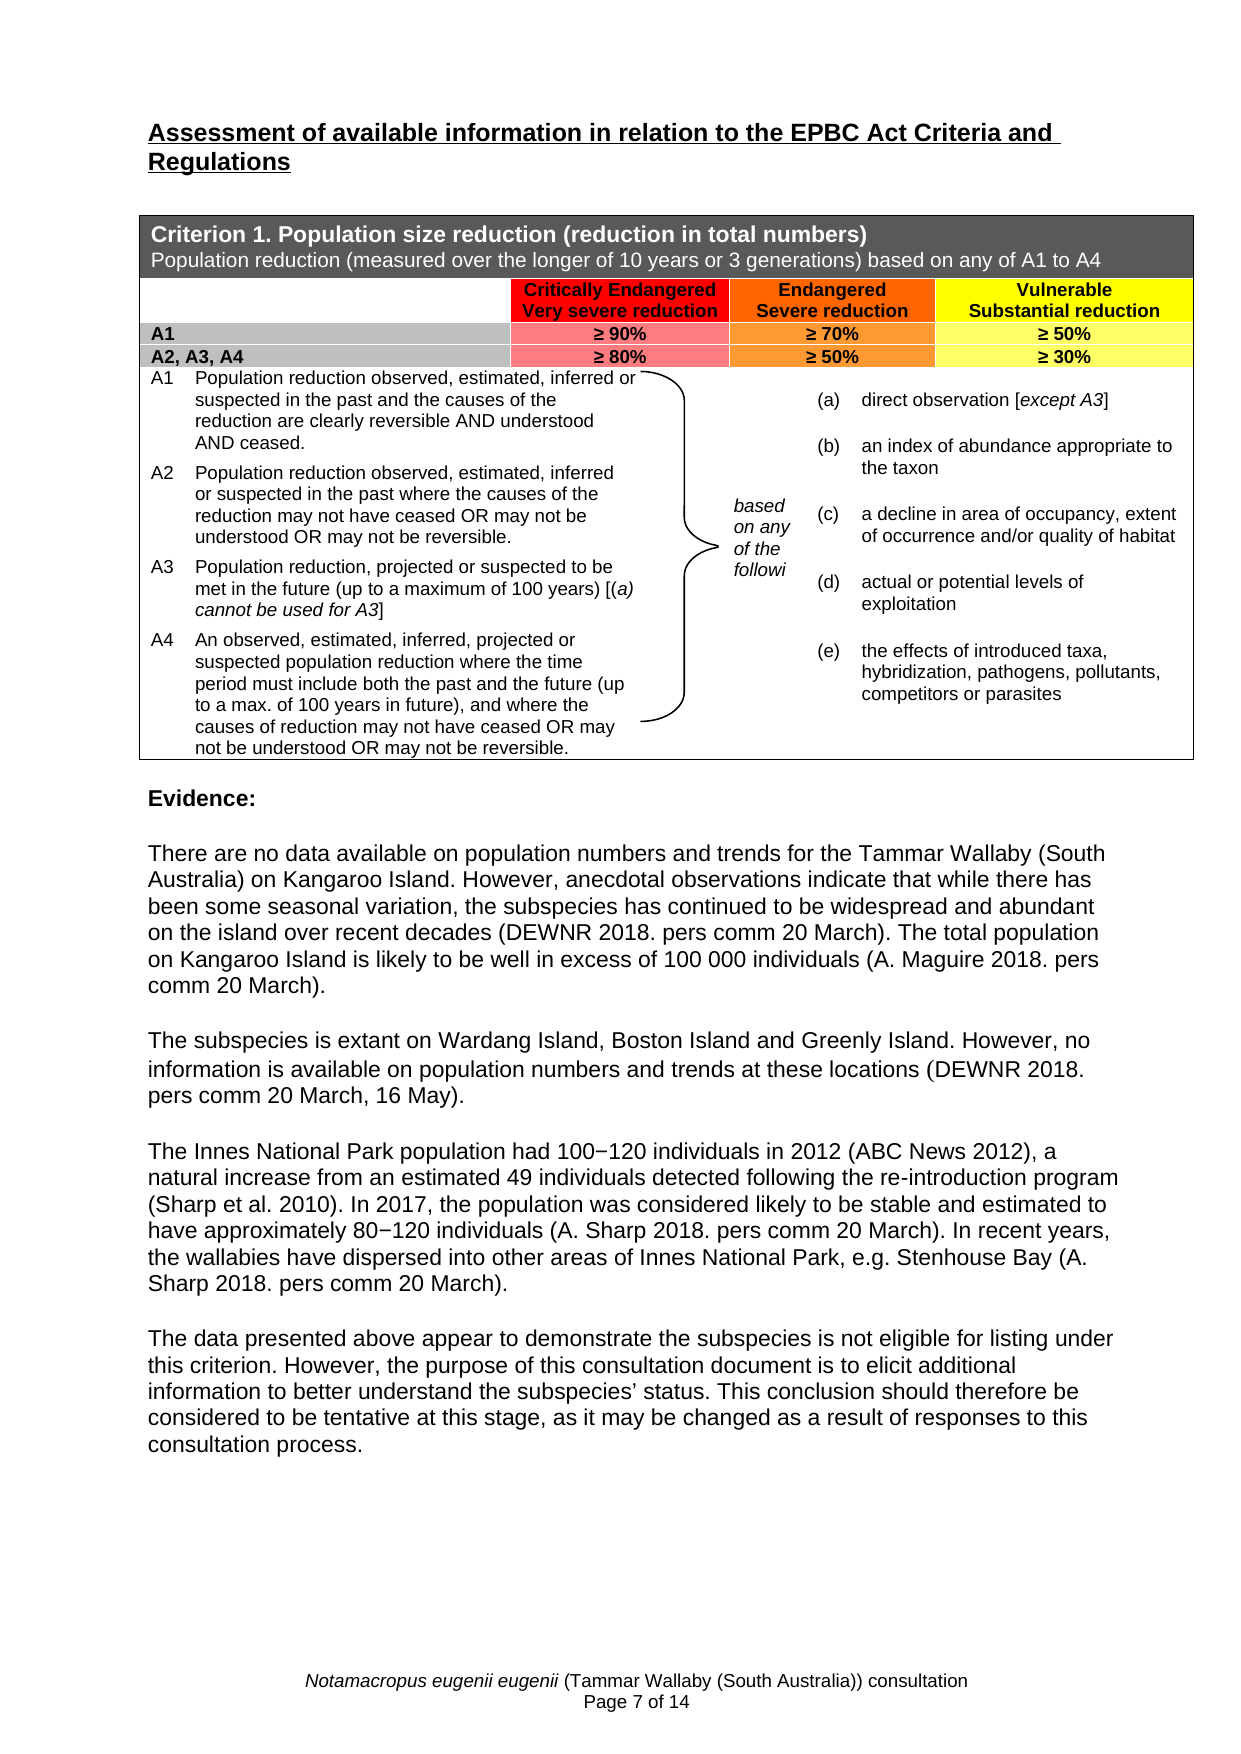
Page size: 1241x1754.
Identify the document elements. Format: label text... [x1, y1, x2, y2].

table_cell [140, 279, 510, 322]
table_cell ≥ 30% [936, 345, 1193, 367]
table_cell ≥ 90% [511, 323, 729, 344]
table_cell ≥ 80% [511, 345, 729, 367]
table_cell Vulnerable Substantial reduction [936, 279, 1193, 322]
subtitle Evidence: [148, 784, 1125, 811]
table_cell Critically Endangered Very severe reduction [511, 279, 729, 322]
table_cell ≥ 70% [730, 323, 935, 344]
text The data presented above appear to demonstrate the subspecies is not eligible for listing under this criterion. However, the purpose of this consultation document is to elicit additional information to better understand the subspecies’ status. This conclusion should therefore be considered to be tentative at this stage, as it may be changed as a result of responses to this consultation process. [148, 1325, 1125, 1457]
table_cell ≥ 50% [936, 323, 1193, 344]
text The Innes National Park population had 100−120 individuals in 2012 (ABC News 2012), a natural increase from an estimated 49 individuals detected following the re-introduction program (Sharp et al. 2010). In 2017, the population was considered likely to be stable and estimated to have approximately 80−120 individuals (A. Sharp 2018. pers comm 20 March). In recent years, the wallabies have dispersed into other areas of Innes National Park, e.g. Stenhouse Bay (A. Sharp 2018. pers comm 20 March). [148, 1138, 1125, 1296]
subtitle Assessment of available information in relation to the EPBC Act Criteria and Regulations [148, 118, 1125, 176]
table_cell A1 Population reduction observed, estimated, inferred or suspected in the past and the causes of the reduction are clearly reversible AND understood AND ceased. A2 Population reduction observed, estimated, inferred or suspected in the past where the causes of the reduction may not have ceased OR may not be understood OR may not be reversible. A3 Population reduction, projected or suspected to be met in the future (up to a maximum of 100 years) [(a) cannot be used for A3] A4 An observed, estimated, inferred, projected or suspected population reduction where the time period must include both the past and the future (up to a max. of 100 years in future), and where the causes of reduction may not have ceased OR may not be understood OR may not be reversible. [140, 367, 649, 758]
table_cell A1 [140, 323, 510, 344]
table_cell A2, A3, A4 [140, 345, 510, 367]
table_cell (a) direct observation [except A3] (b) an index of abundance appropriate to the taxon (c) a decline in area of occupancy, extent of occurrence and/or quality of habitat (d) actual or potential levels of exploitation (e) the effects of introduced taxa, hybridization, pathogens, pollutants, competitors or parasites [649, 367, 1193, 758]
table_cell Endangered Severe reduction [730, 279, 935, 322]
text There are no data available on population numbers and trends for the Tammar Wallaby (South Australia) on Kangaroo Island. However, anecdotal observations indicate that while there has been some seasonal variation, the subspecies has continued to be widespread and abundant on the island over recent decades (DEWNR 2018. pers comm 20 March). The total population on Kangaroo Island is likely to be well in excess of 100 000 individuals (A. Maguire 2018. pers comm 20 March). [148, 840, 1125, 998]
table_cell ≥ 50% [730, 345, 935, 367]
text The subspecies is extant on Wardang Island, Boston Island and Greenly Island. However, no information is available on population numbers and trends at these locations (DEWNR 2018. pers comm 20 March, 16 May). [148, 1027, 1125, 1109]
table_header Criterion 1. Population size reduction (reduction in total numbers) Population reduction (measured over the longer of 10 years or 3 generations) based on any of A1 to A4 [140, 216, 1193, 278]
